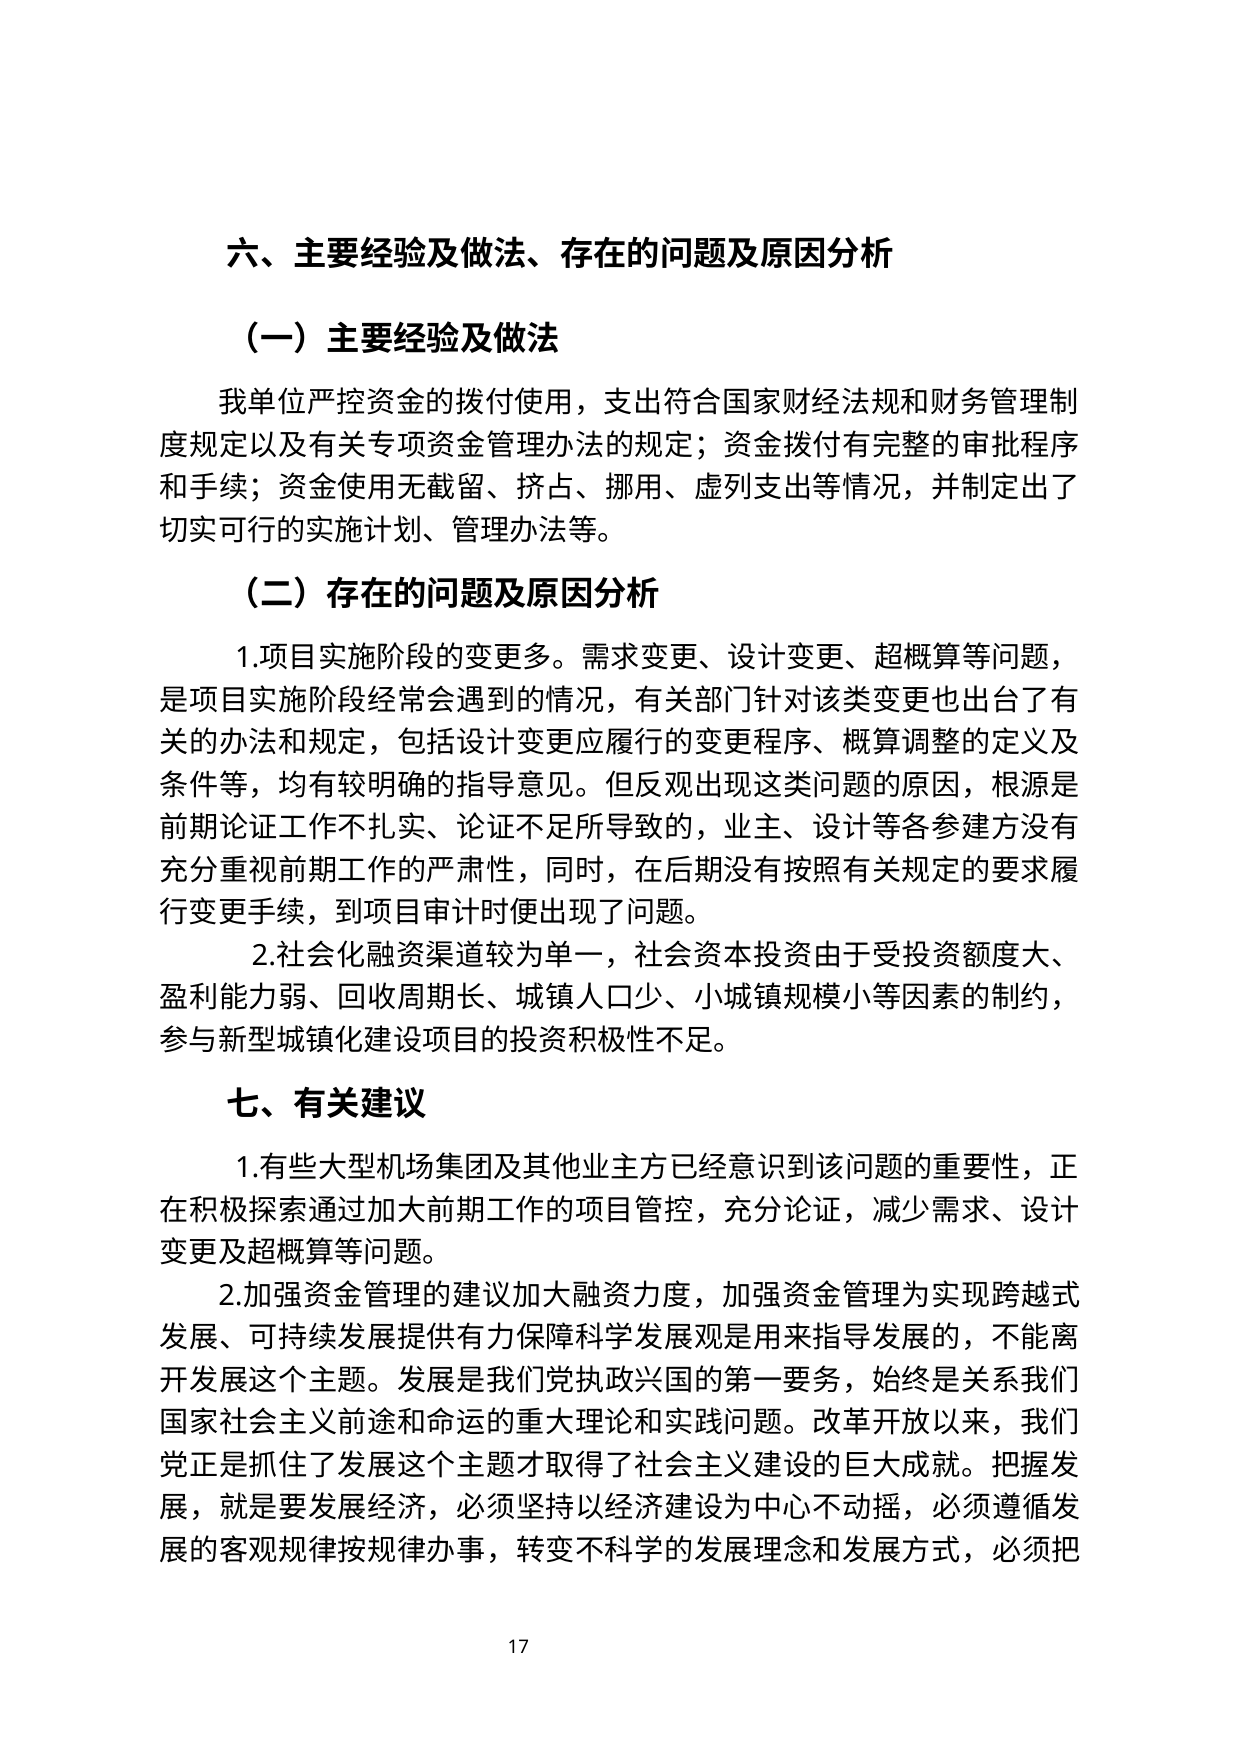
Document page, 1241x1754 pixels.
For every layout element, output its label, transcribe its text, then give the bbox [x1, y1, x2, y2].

text 1.项目实施阶段的变更多。需求变更、设计变更、超概算等问题，是项目实施阶段经常会遇到的情况，有关部门针对该类变更也出台了有关的办法和规定，包括设计变更应履行的变更程序、概算调整的定义及条件等，均有较明确的指导意见。但反观出现这类问题的原因，根源是前期论证工作不扎实、论证不足所导致的，业主、设计等各参建方没有充分重视前期工作的严肃性，同时，在后期没有按照有关规定的要求履行变更手续，到项目审计时便出现了问题。 [159, 634, 1081, 931]
text 我单位严控资金的拨付使用，支出符合国家财经法规和财务管理制度规定以及有关专项资金管理办法的规定；资金拨付有完整的审批程序和手续；资金使用无截留、挤占、挪用、虚列支出等情况，并制定出了切实可行的实施计划、管理办法等。 [159, 379, 1081, 549]
subtitle 七、有关建议 [159, 1059, 1081, 1144]
subtitle 主要经验及做法 [159, 294, 1081, 379]
subtitle 2.社会化融资渠道较为单一，社会资本投资由于受投资额度大、盈利能力弱、回收周期长、城镇人口少、小城镇规模小等因素的制约，参与新型城镇化建设项目的投资积极性不足。 [159, 931, 1081, 1059]
subtitle 六、主要经验及做法、存在的问题及原因分析 [159, 209, 1081, 294]
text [159, 1271, 1081, 1569]
text 1.有些大型机场集团及其他业主方已经意识到该问题的重要性，正在积极探索通过加大前期工作的项目管控，充分论证，减少需求、设计变更及超概算等问题。 [159, 1144, 1081, 1271]
subtitle 存在的问题及原因分析 [159, 549, 1081, 634]
